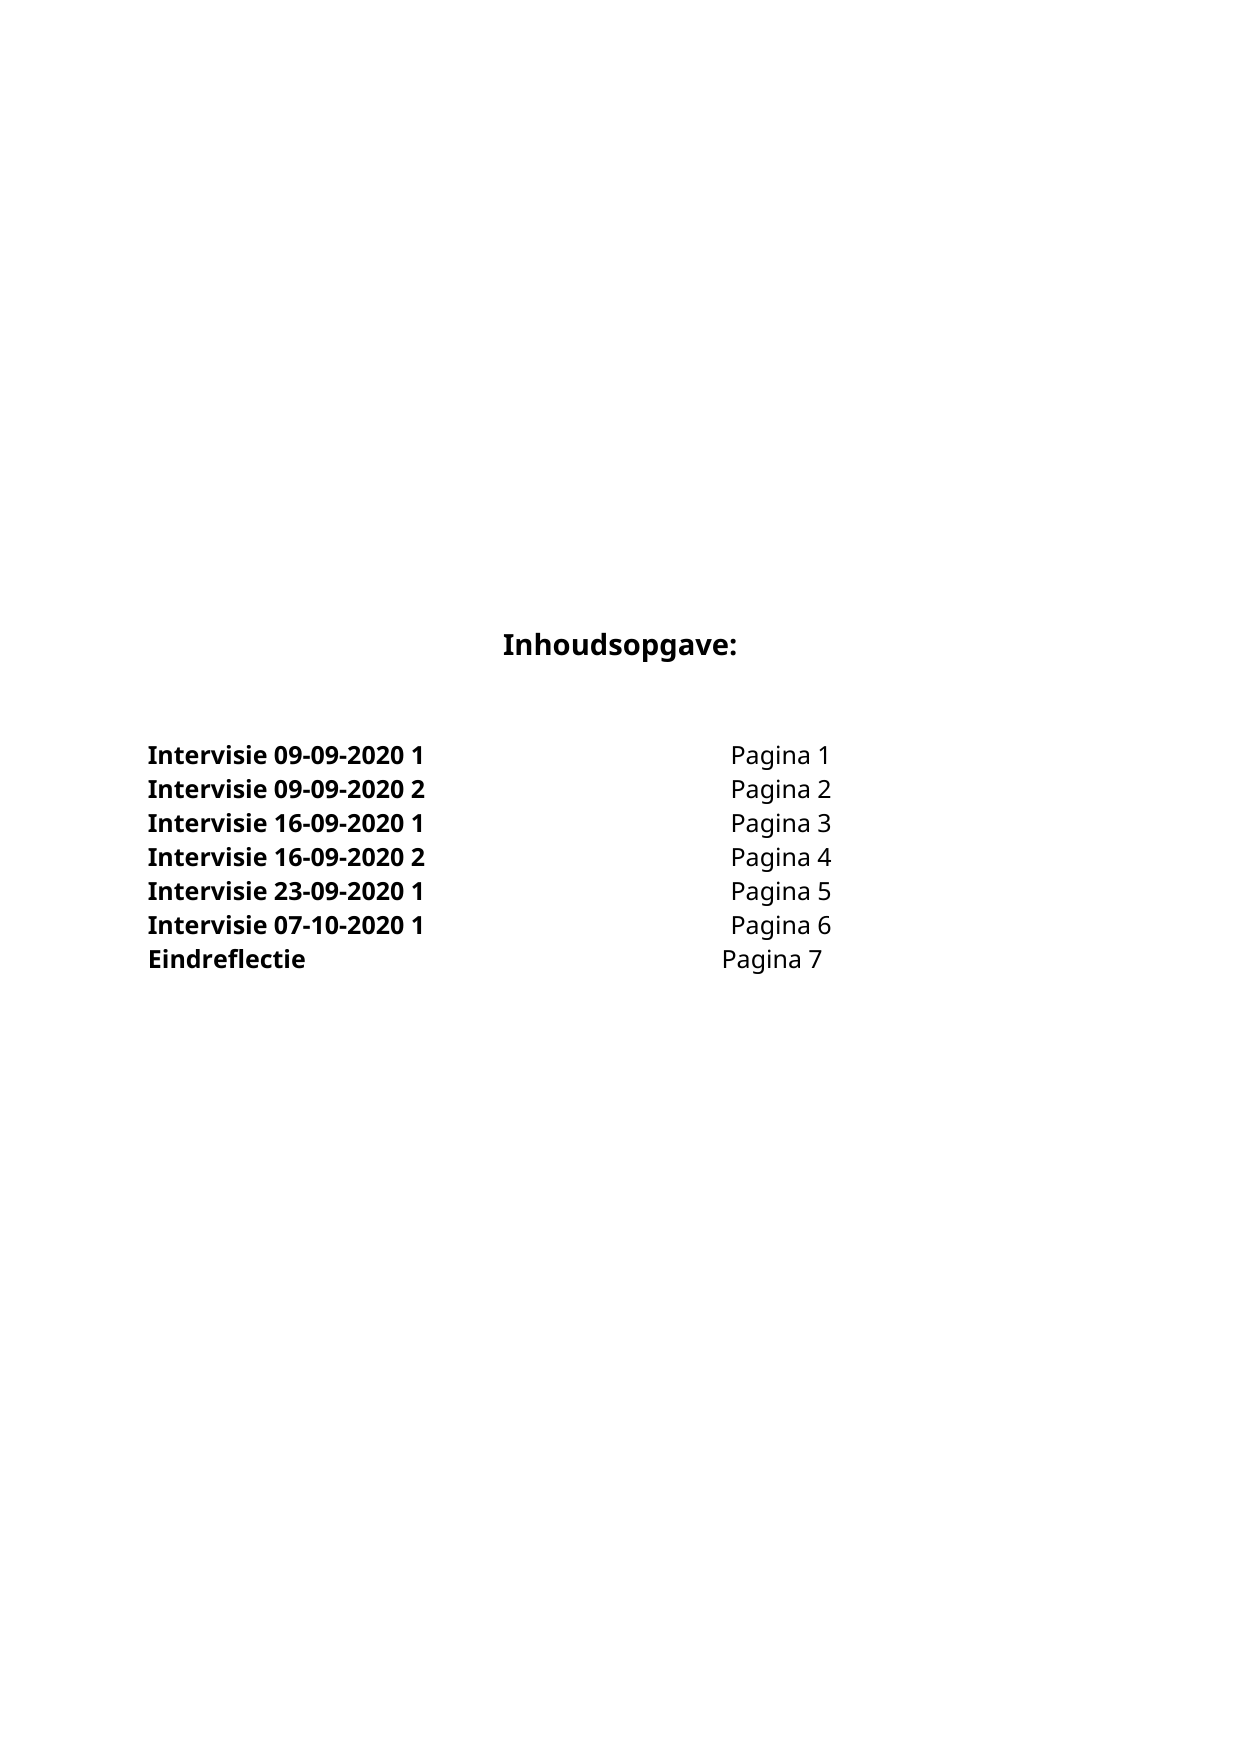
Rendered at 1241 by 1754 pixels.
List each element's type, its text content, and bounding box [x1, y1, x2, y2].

text Intervisie 09-09-2020 1 Pagina 1 Intervisie 09-09-2020 2 Pagina 2 Intervisie 16-09-2020 1 Pagina 3 Intervisie 16-09-2020 2 Pagina 4 Intervisie 23-09-2020 1 Pagina 5 [148, 737, 1093, 908]
text Intervisie 07-10-2020 1 Pagina 6 Eindreflectie Pagina 7 [148, 908, 1093, 976]
text Inhoudsopgave: [148, 624, 1093, 663]
